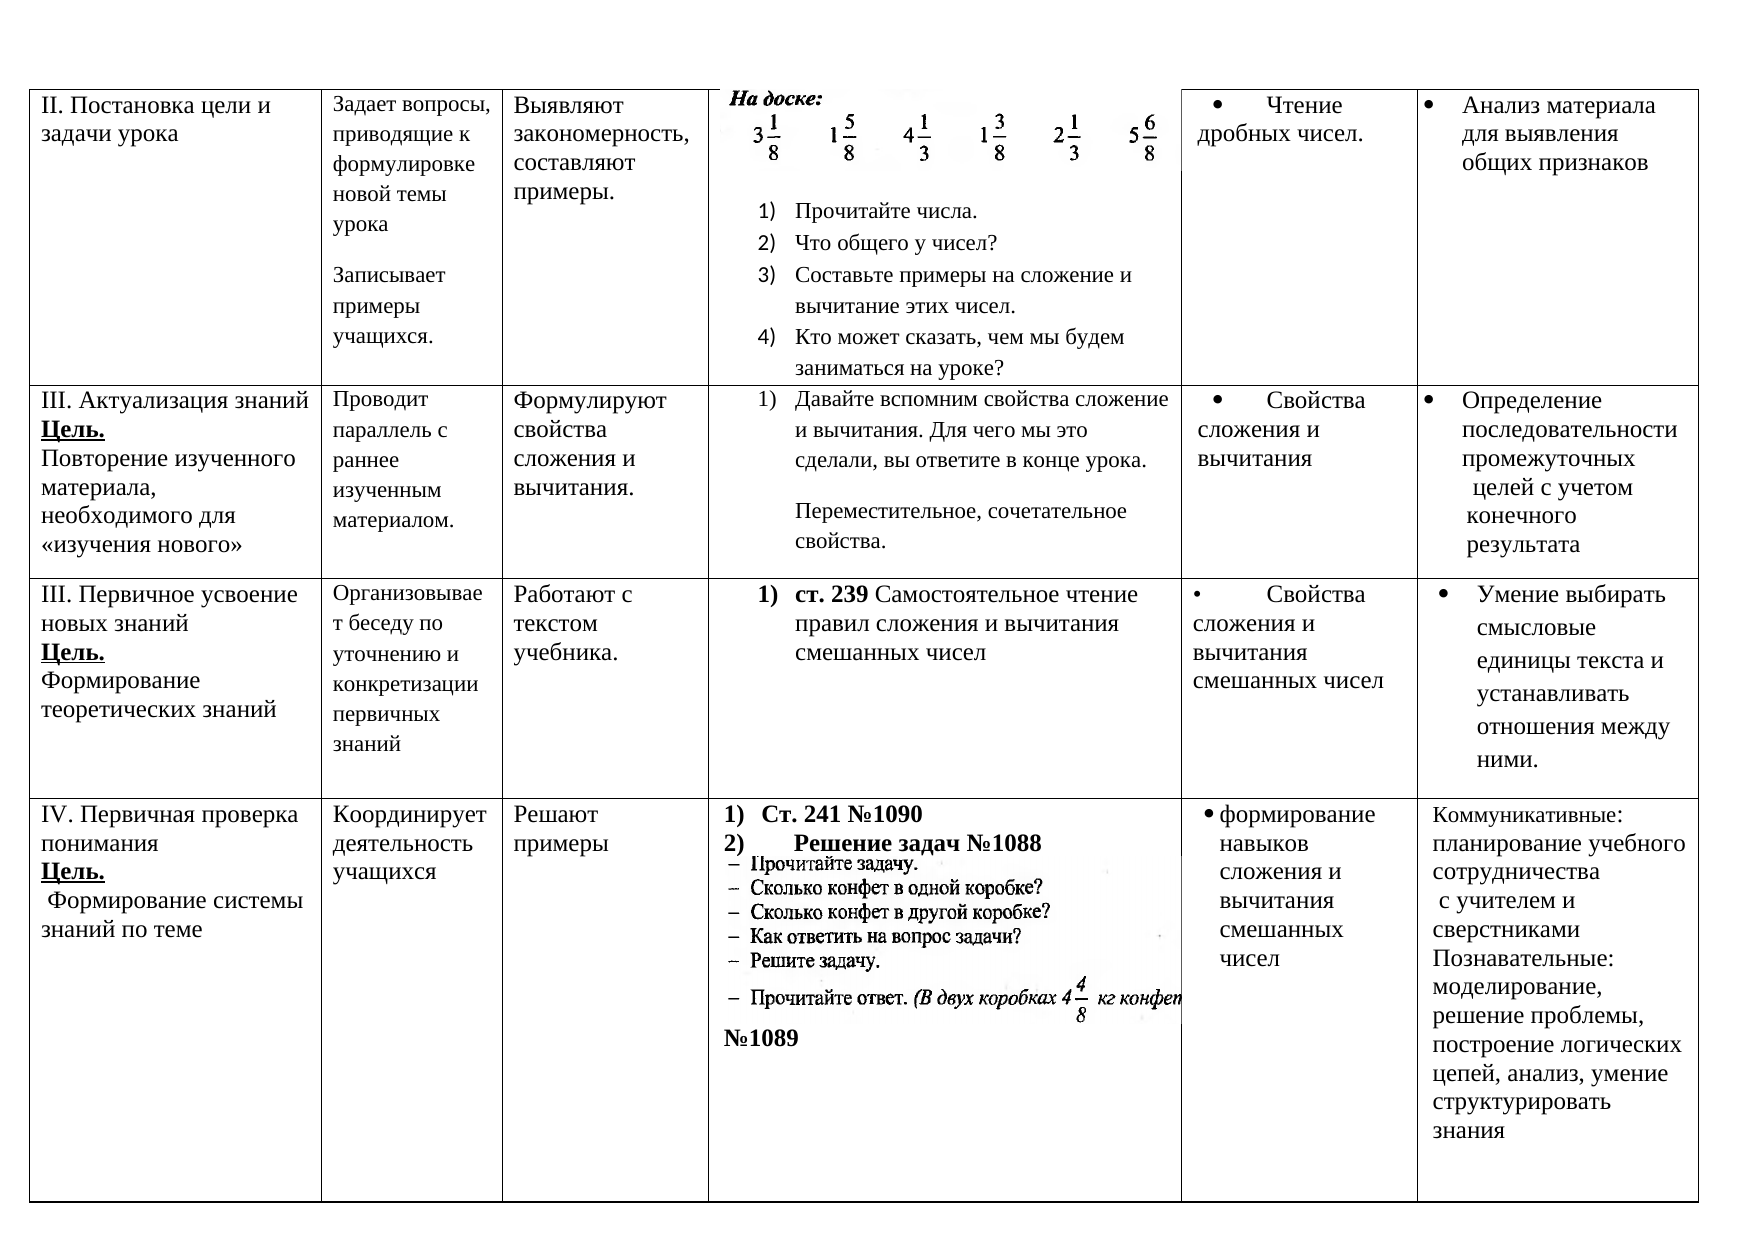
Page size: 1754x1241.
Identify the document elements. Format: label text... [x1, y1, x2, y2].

table_cell Задает вопросы, приводящие к формулировке новой темы урока Записывает примеры учащихся. [322, 90, 502, 384]
picture [723, 856, 1182, 1024]
table_cell Ст. 241 №1090 Решение задач №1088 №1089 [709, 799, 1181, 1201]
table_cell Прочитайте числа. Что общего у чисел? Составьте примеры на сложение и вычитание этих чисел. Кто может сказать, чем мы будем заниматься на уроке? [709, 90, 1181, 384]
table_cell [30, 799, 321, 1201]
table_cell III. Актуализация знаний Цель. Повторение изученного материала, необходимого для «изучения нового» [30, 386, 321, 578]
table_cell Давайте вспомним свойства сложение и вычитания. Для чего мы это сделали, вы ответите в конце урока. Переместительное, сочетательное свойства. [709, 386, 1181, 578]
table_cell Анализ материала для выявления общих признаков [1418, 90, 1698, 384]
table_cell II. Постановка цели и задачи урока [30, 90, 321, 384]
table_cell Свойства сложения и вычитания [1182, 386, 1417, 578]
table_cell • Свойства сложения и вычитания смешанных чисел [1182, 579, 1417, 798]
picture [720, 89, 1182, 171]
table_cell Чтение дробных чисел. [1182, 90, 1417, 384]
table_cell Организовывает беседу по уточнению и конкретизации первичных знаний [322, 579, 502, 798]
table_cell Определение последовательности промежуточных целей с учетом конечного результата [1418, 386, 1698, 578]
table_cell III. Первичное усвоение новых знаний Цель. Формирование теоретических знаний [30, 579, 321, 798]
table_cell Выявляют закономерность, составляют примеры. [503, 90, 708, 384]
table_cell Умение выбирать смысловые единицы текста и устанавливать отношения между ними. [1418, 579, 1698, 798]
table_cell Работают с текстом учебника. [503, 579, 708, 798]
table_cell Решают примеры [503, 799, 708, 1201]
table_cell Формулируют свойства сложения и вычитания. [503, 386, 708, 578]
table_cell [1182, 799, 1417, 1201]
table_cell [1418, 799, 1698, 1201]
table_cell ст. 239 Самостоятельное чтение правил сложения и вычитания смешанных чисел [709, 579, 1181, 798]
table_cell Проводит параллель с раннее изученным материалом. [322, 386, 502, 578]
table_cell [322, 799, 502, 1201]
